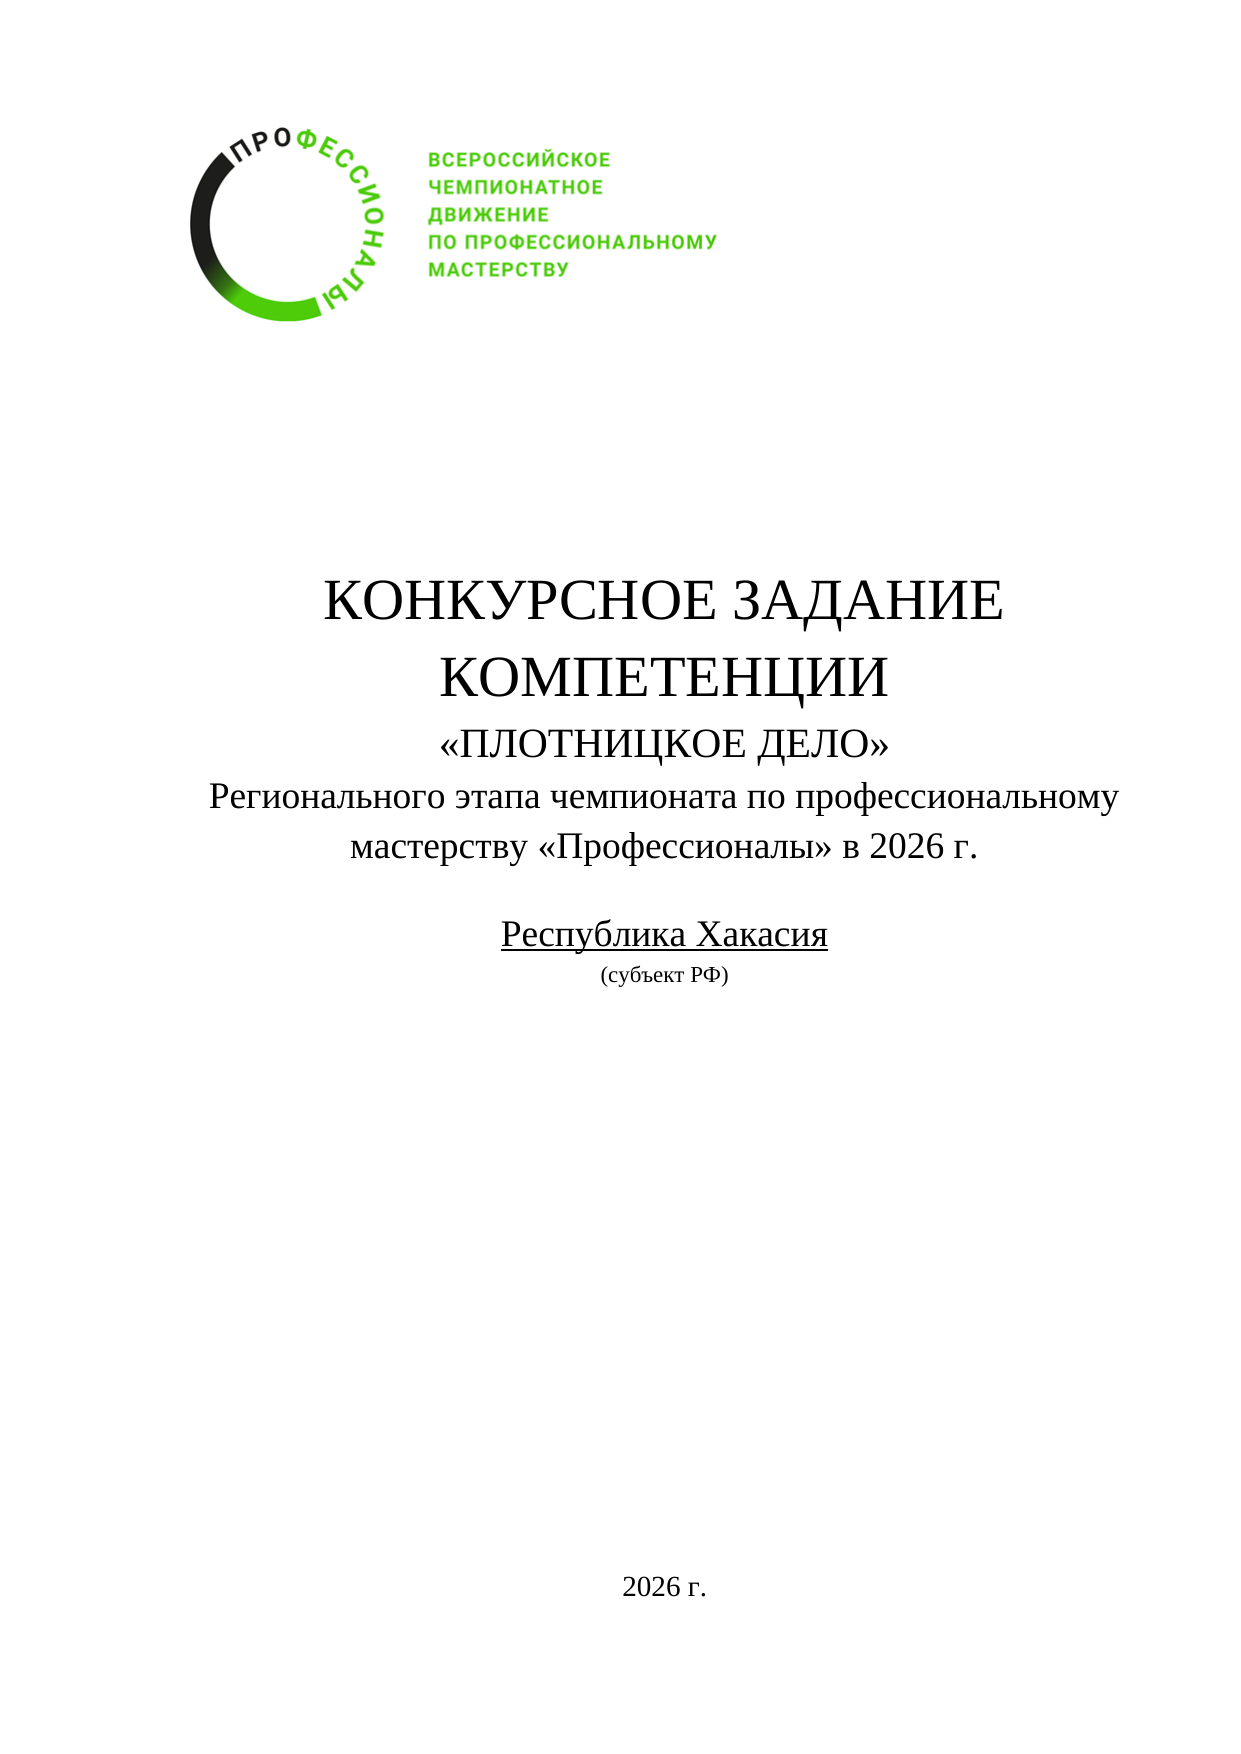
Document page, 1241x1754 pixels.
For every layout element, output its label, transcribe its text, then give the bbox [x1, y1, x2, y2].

picture [177, 118, 726, 330]
text (субъект РФ) [177, 961, 1152, 987]
text «ПЛОТНИЦКОЕ ДЕЛО» [177, 719, 1152, 767]
text Регионального этапа чемпионата по профессиональному мастерству «Профессионалы» в 2026 г. [177, 774, 1152, 867]
text КОМПЕТЕНЦИИ [177, 642, 1152, 709]
text Республика Хакасия [177, 912, 1152, 955]
text КОНКУРСНОЕ ЗАДАНИЕ [177, 564, 1152, 632]
text 2026 г. [177, 1569, 1152, 1603]
